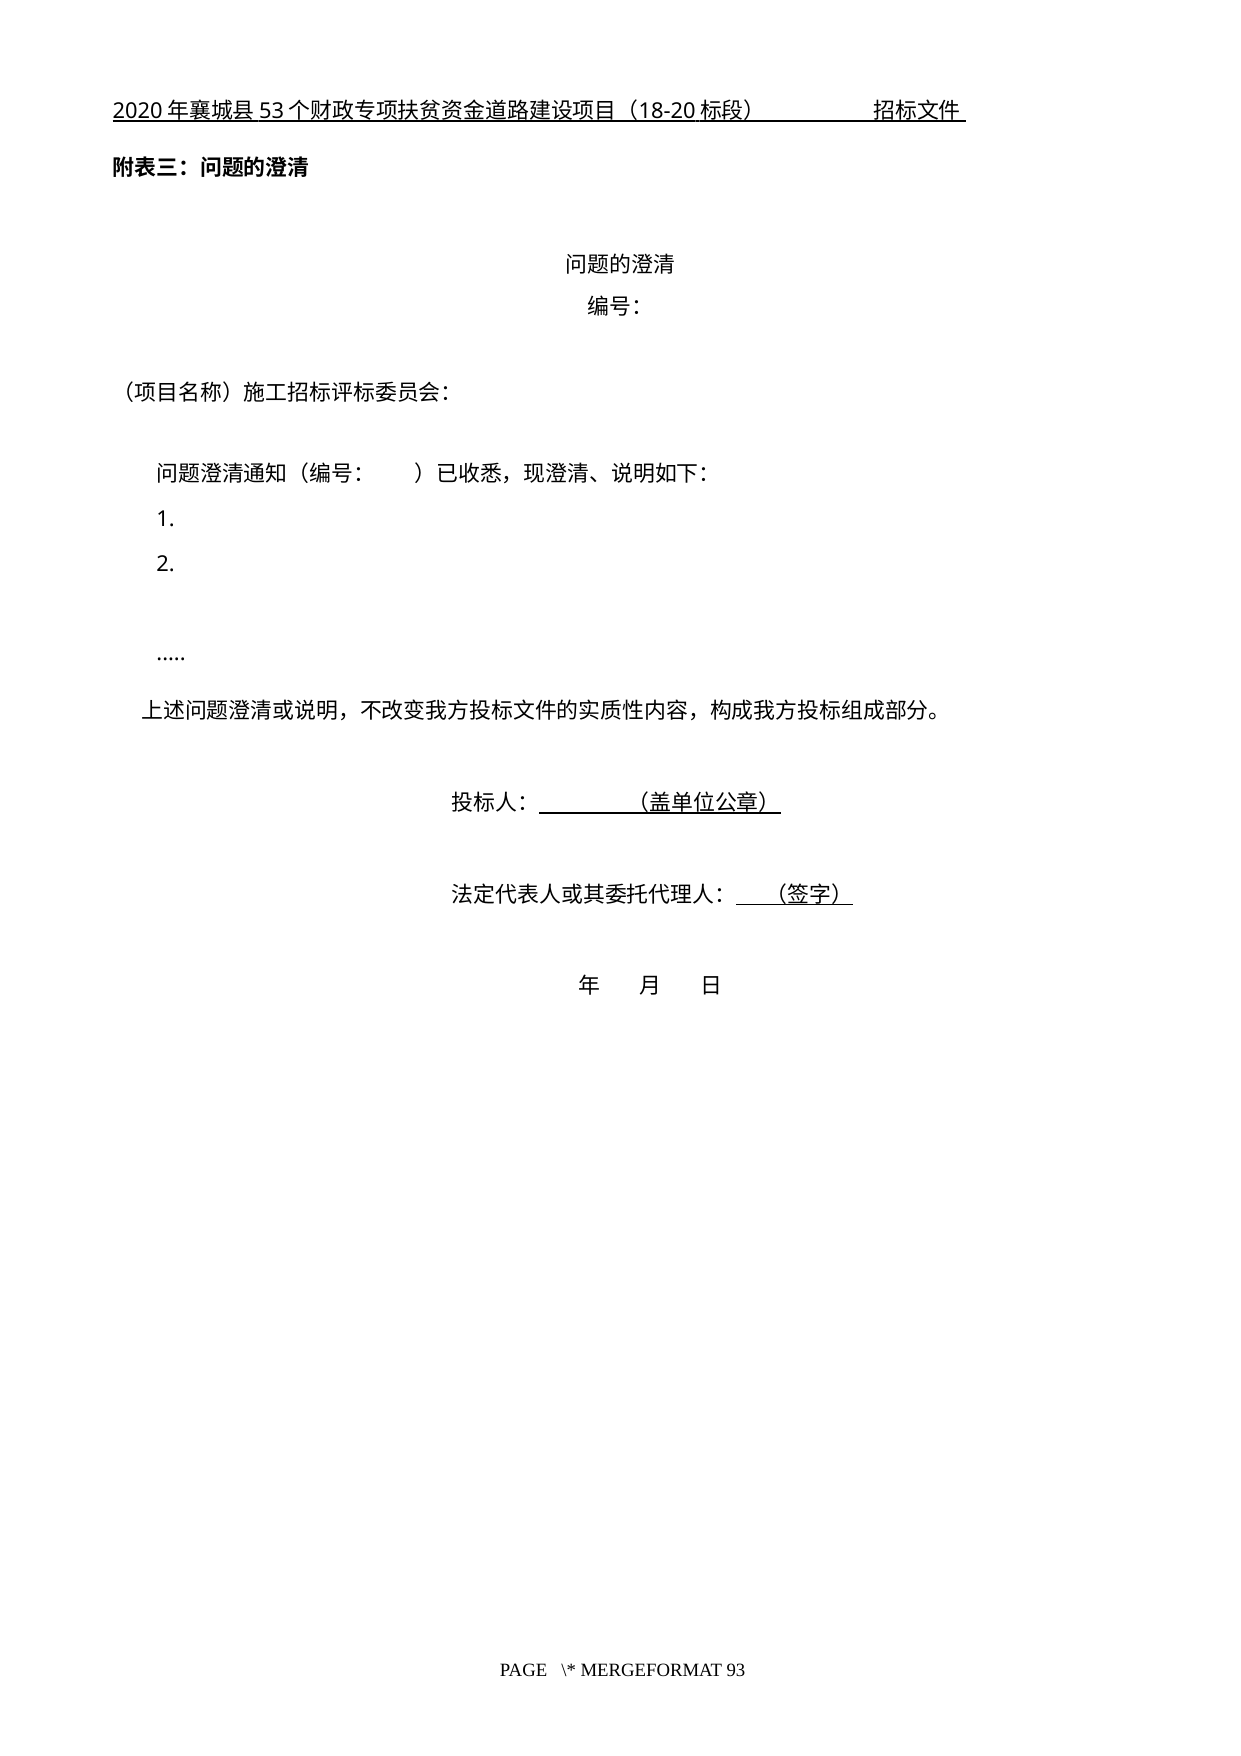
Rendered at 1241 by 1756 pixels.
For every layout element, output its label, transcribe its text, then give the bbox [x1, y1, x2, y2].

text 投标人： （盖单位公章） [112, 774, 1128, 819]
text 问题澄清通知（编号： ）已收悉，现澄清、说明如下： [112, 456, 1128, 487]
text 1. [112, 503, 1128, 533]
text 编号： [112, 281, 1128, 322]
text ..... [112, 637, 1128, 667]
text 附表三：问题的澄清 [112, 150, 1128, 182]
text 上述问题澄清或说明，不改变我方投标文件的实质性内容，构成我方投标组成部分。 [112, 682, 1128, 728]
text 年 月 日 [112, 957, 1128, 1003]
text 问题的澄清 [112, 239, 1128, 281]
text （项目名称）施工招标评标委员会： [112, 364, 1128, 410]
text 法定代表人或其委托代理人： （签字） [112, 865, 1128, 911]
text 2. [112, 548, 1128, 578]
